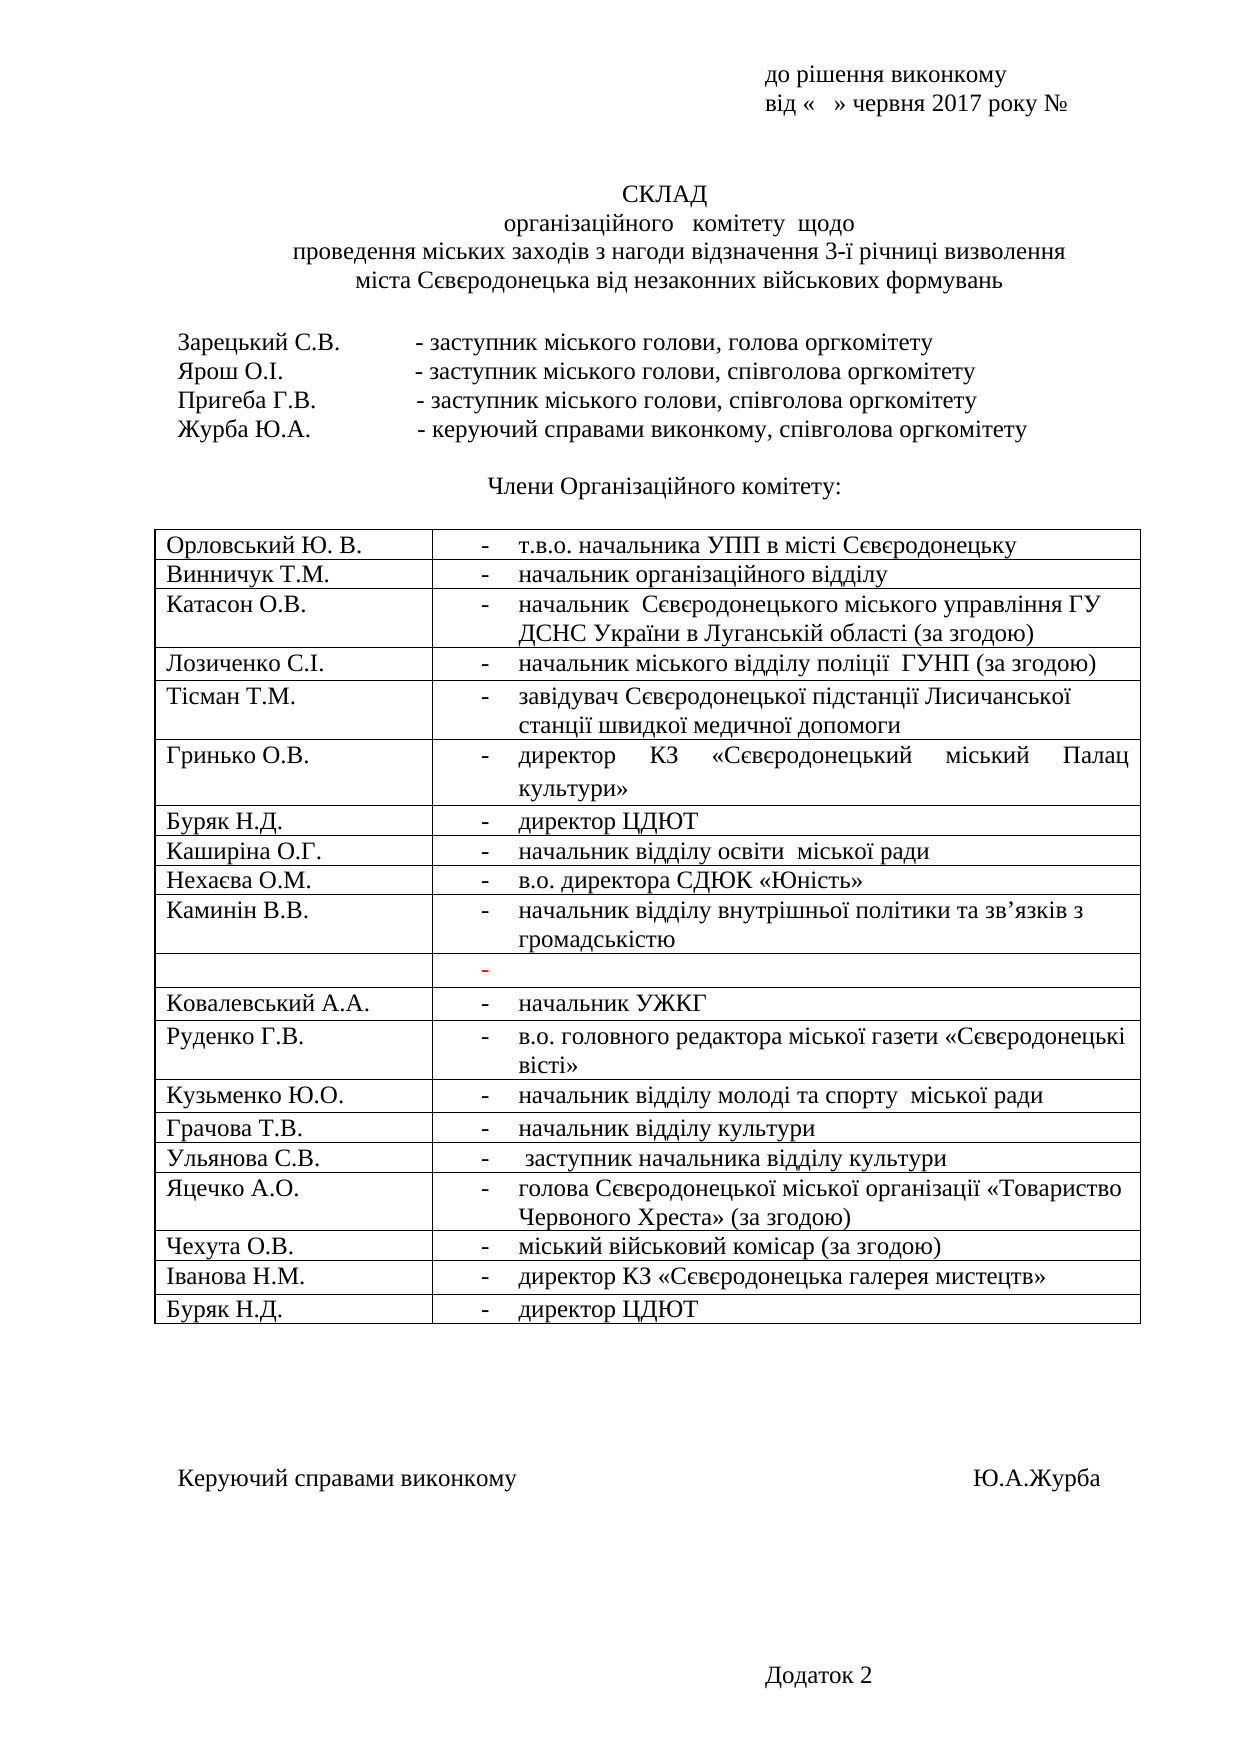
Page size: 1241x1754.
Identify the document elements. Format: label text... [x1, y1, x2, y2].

table_cell Катасон О.В. [156, 589, 432, 647]
table_cell Ульянова С.В. [156, 1143, 432, 1172]
table_cell директор КЗ «Сєвєродонецький міський Палац культури» [433, 740, 1140, 805]
table_cell начальник міського відділу поліції ГУНП (за згодою) [433, 648, 1140, 680]
table_cell Гринько О.В. [156, 740, 432, 805]
table_cell начальник відділу молоді та спорту міської ради [433, 1080, 1140, 1112]
table_cell Винничук Т.М. [156, 560, 432, 588]
table_cell Буряк Н.Д. [156, 1295, 432, 1323]
table_cell в.о. директора СДЮК «Юність» [433, 866, 1140, 894]
table_cell директор ЦДЮТ [433, 1295, 1140, 1323]
table_header Орловський Ю. В. [156, 530, 432, 558]
text Пригеба Г.В. - заступник міського голови, співголова оргкомітету [177, 385, 1137, 414]
table_cell голова Сєвєродонецької міської організації «Товариство Червоного Хреста» (за згодою) [433, 1173, 1140, 1230]
table_cell Каминін В.В. [156, 895, 432, 953]
table_cell Яцечко А.О. [156, 1173, 432, 1230]
table_cell заступник начальника відділу культури [433, 1143, 1140, 1172]
table_cell начальник організаційного відділу [433, 560, 1140, 588]
table_cell директор КЗ «Сєвєродонецька галерея мистецтв» [433, 1261, 1140, 1293]
table_cell Чехута О.В. [156, 1231, 432, 1260]
text Зарецький С.В. - заступник міського голови, голова оргкомітету [177, 327, 1137, 356]
table_cell міський військовий комісар (за згодою) [433, 1231, 1140, 1260]
table_header т.в.о. начальника УПП в місті Сєвєродонецьку [433, 530, 1140, 558]
text проведення міських заходів з нагоди відзначення 3-ї річниці визволення [177, 236, 1137, 265]
table_cell Кузьменко Ю.О. [156, 1080, 432, 1112]
table_cell Тісман Т.М. [156, 681, 432, 739]
text до рішення виконкому [177, 59, 1152, 88]
text Журба Ю.А. - керуючий справами виконкому, співголова оргкомітету [177, 414, 1152, 442]
table_cell Ковалевський А.А. [156, 988, 432, 1020]
table_cell начальник УЖКГ [433, 988, 1140, 1020]
table_cell начальник відділу культури [433, 1113, 1140, 1142]
table_cell начальник відділу внутрішньої політики та зв’язків з громадськістю [433, 895, 1140, 953]
text Члени Організаційного комітету: [177, 471, 1152, 500]
table_cell Буряк Н.Д. [156, 806, 432, 835]
text Ярош О.І. - заступник міського голови, співголова оргкомітету [177, 356, 1152, 385]
table_cell Нехаєва О.М. [156, 866, 432, 894]
text організаційного комітету щодо [177, 208, 1137, 236]
table_cell в.о. головного редактора міської газети «Сєвєродонецькі вісті» [433, 1021, 1140, 1079]
table_cell [156, 954, 432, 987]
text Керуючий справами виконкому Ю.А.Журба [177, 1463, 1152, 1492]
text від « » червня 2017 року № [177, 88, 1152, 117]
table_cell [433, 954, 1140, 987]
table_cell завідувач Сєвєродонецької підстанції Лисичанської станції швидкої медичної допомоги [433, 681, 1140, 739]
table_cell Іванова Н.М. [156, 1261, 432, 1293]
table_cell Каширіна О.Г. [156, 836, 432, 864]
text Додаток 2 [177, 1660, 1152, 1689]
table_cell Лозиченко С.І. [156, 648, 432, 680]
table_cell начальник Сєвєродонецького міського управління ГУ ДСНС України в Луганській області (за згодою) [433, 589, 1140, 647]
table_cell Грачова Т.В. [156, 1113, 432, 1142]
text СКЛАД [177, 179, 1152, 208]
text міста Сєвєродонецька від незаконних військових формувань [177, 265, 1137, 294]
table_cell Руденко Г.В. [156, 1021, 432, 1079]
table_cell директор ЦДЮТ [433, 806, 1140, 835]
table_cell начальник відділу освіти міської ради [433, 836, 1140, 864]
